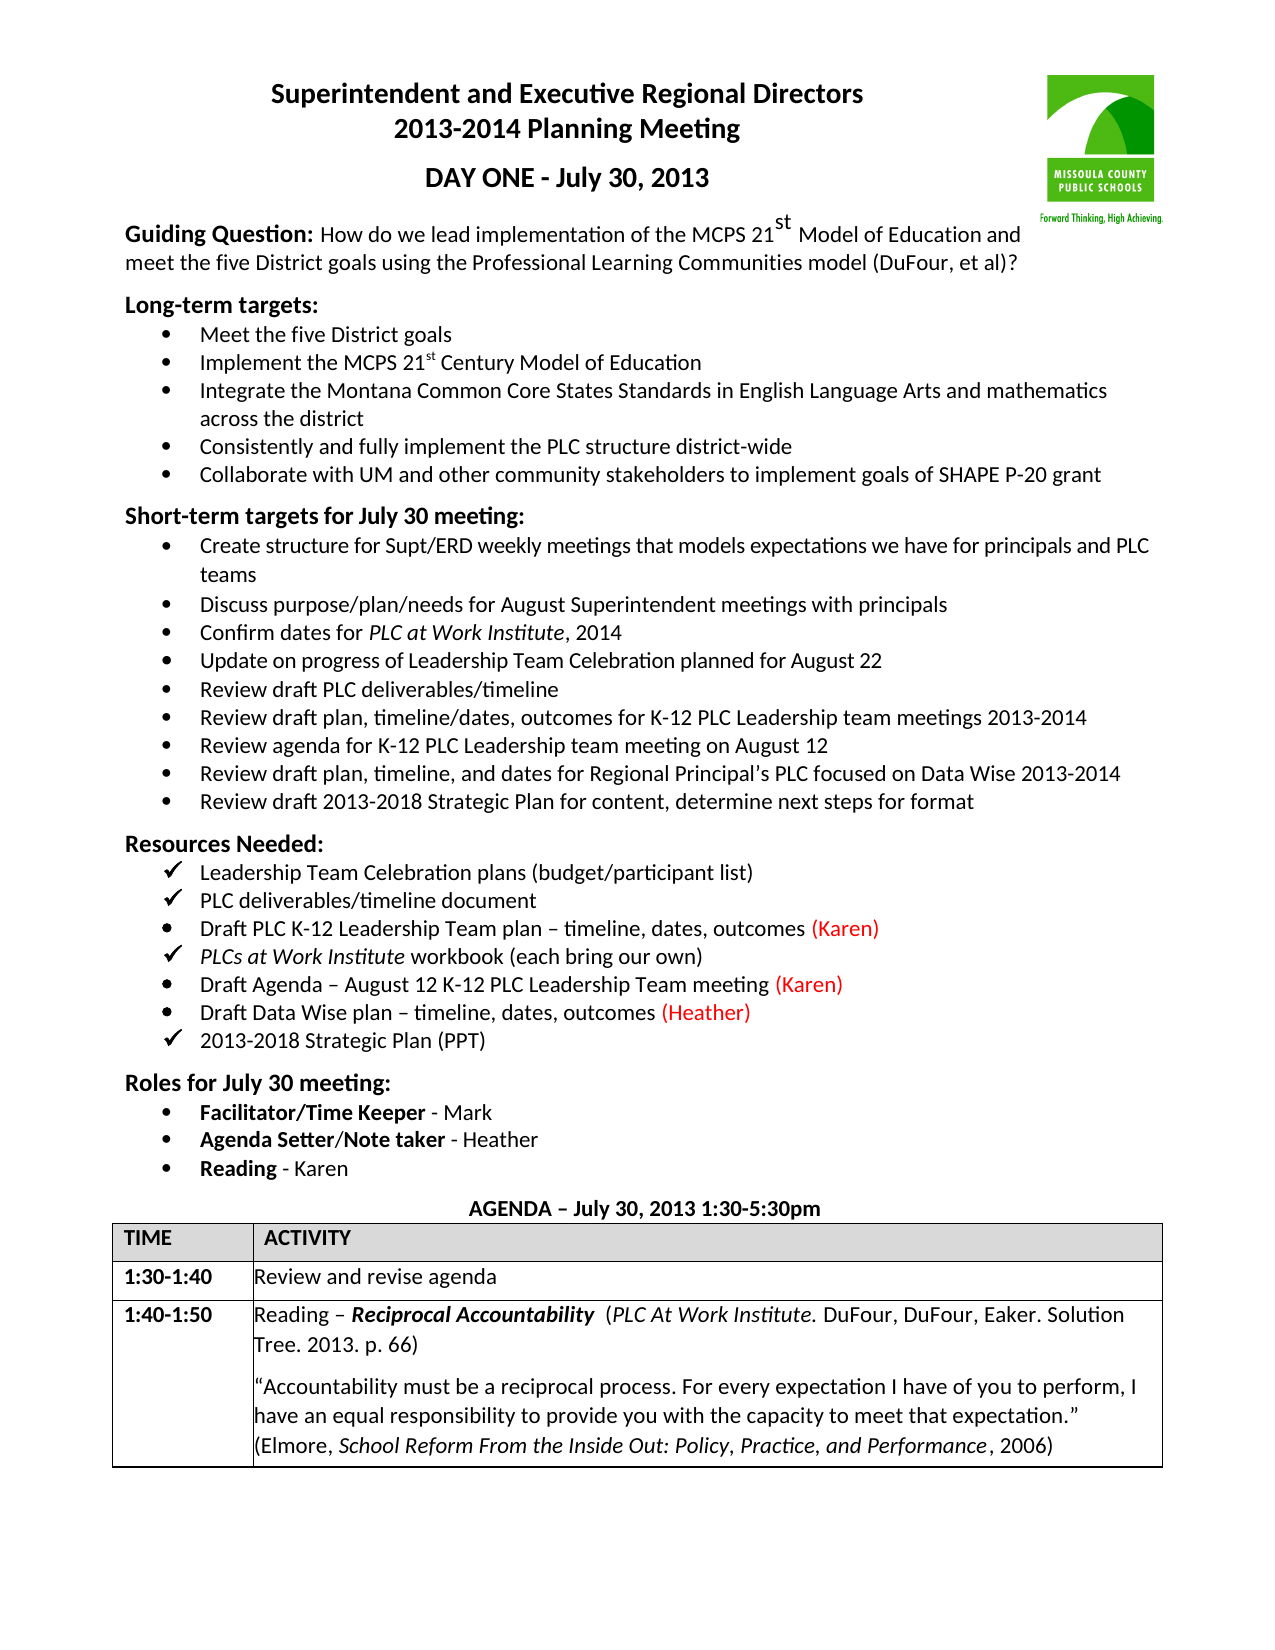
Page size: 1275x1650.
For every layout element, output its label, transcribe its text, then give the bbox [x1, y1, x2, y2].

text Long-term targets: [125, 289, 1164, 320]
list Review agenda for K-12 PLC Leadership team meeting on August 12 [162, 731, 1164, 759]
list Confirm dates for PLC at Work Institute, 2014 [162, 618, 1164, 646]
list Update on progress of Leadership Team Celebration planned for August 22 [162, 646, 1164, 675]
list Review draft plan, timeline, and dates for Regional Principal’s PLC focused on Data Wise 2013-2014 [162, 759, 1164, 787]
list Agenda Setter/Note taker - Heather [162, 1126, 1164, 1154]
list PLCs at Work Institute workbook (each bring our own) [162, 942, 1164, 970]
table_cell 1:40-1:50 [113, 1301, 253, 1466]
list Reading - Karen [162, 1154, 1164, 1182]
table_cell Review and revise agenda [254, 1262, 1162, 1299]
text Roles for July 30 meeting: [125, 1067, 1164, 1098]
text Superintendent and Executive Regional Directors [112, 75, 1040, 111]
table_cell Reading – Reciprocal Accountability (PLC At Work Institute. DuFour, DuFour, Eaker. Solution Tree. 2013. p. 66) “Accountability must be a reciprocal process. For every expectation I have of you to perform, I have an equal responsibility to provide you with the capacity to meet that expectation.” (Elmore, School Reform From the Inside Out: Policy, Practice, and Performance, 2006) [254, 1301, 1162, 1466]
table_header ACTIVITY [254, 1224, 1162, 1261]
list Leadership Team Celebration plans (budget/participant list) [162, 858, 1164, 886]
list 2013-2018 Strategic Plan (PPT) [162, 1026, 1164, 1054]
text DAY ONE - July 30, 2013 [112, 159, 1040, 194]
list Collaborate with UM and other community stakeholders to implement goals of SHAPE P-20 grant [162, 460, 1164, 488]
list Review draft 2013-2018 Strategic Plan for content, determine next steps for format [162, 787, 1164, 815]
list PLC deliverables/timeline document [162, 886, 1164, 914]
list Create structure for Supt/ERD weekly meetings that models expectations we have for principals and PLC teams [162, 531, 1164, 590]
table_cell 1:30-1:40 [113, 1262, 253, 1299]
text 2013-2014 Planning Meeting [112, 111, 1040, 146]
text Guiding Question: How do we lead implementation of the MCPS 21st Model of Education and meet the five District goals using the Professional Learning Communities model (DuFour, et al)? [125, 207, 1164, 276]
list Implement the MCPS 21st Century Model of Education [162, 348, 1164, 376]
list Consistently and fully implement the PLC structure district-wide [162, 432, 1164, 460]
list Integrate the Montana Common Core States Standards in English Language Arts and mathematics across the district [162, 376, 1164, 432]
list Meet the five District goals [162, 320, 1164, 348]
list Discuss purpose/plan/needs for August Superintendent meetings with principals [162, 590, 1164, 618]
table_header TIME [113, 1224, 253, 1261]
list Draft PLC K-12 Leadership Team plan – timeline, dates, outcomes (Karen) [162, 914, 1164, 942]
list Facilitator/Time Keeper - Mark [162, 1098, 1164, 1126]
list Review draft PLC deliverables/timeline [162, 675, 1164, 703]
list Draft Agenda – August 12 K-12 PLC Leadership Team meeting (Karen) [162, 970, 1164, 998]
text Resources Needed: [125, 828, 1164, 858]
picture [1040, 75, 1163, 224]
list Draft Data Wise plan – timeline, dates, outcomes (Heather) [162, 998, 1164, 1026]
list Review draft plan, timeline/dates, outcomes for K-12 PLC Leadership team meetings 2013-2014 [162, 703, 1164, 731]
text Short-term targets for July 30 meeting: [125, 501, 1164, 531]
text AGENDA – July 30, 2013 1:30-5:30pm [125, 1194, 1164, 1222]
